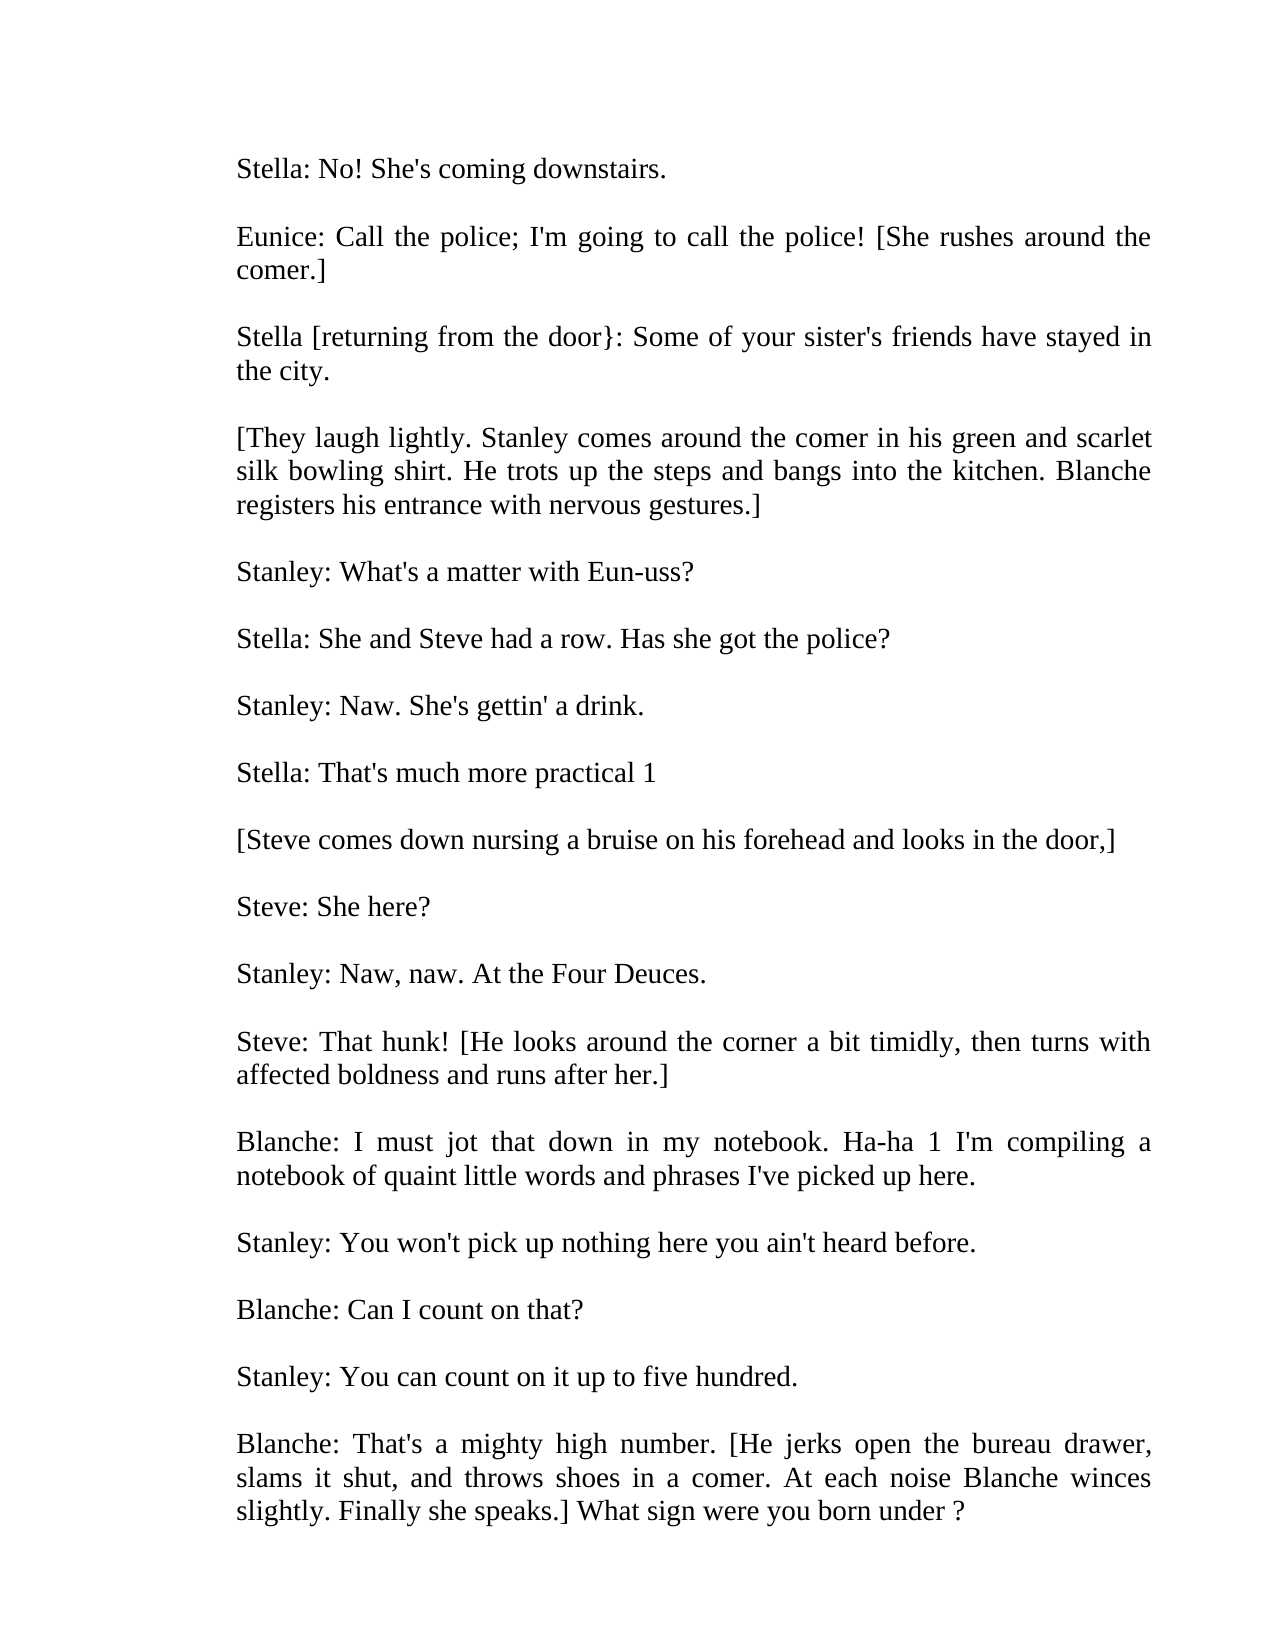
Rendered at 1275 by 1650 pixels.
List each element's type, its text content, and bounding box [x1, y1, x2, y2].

text Stella: That's much more practical 1 [236, 755, 1153, 789]
text : What's a matter with Eun-uss? [236, 554, 1153, 588]
text Blanche: Can I count on that? [236, 1292, 1153, 1326]
text Steve: That hunk! [He looks around the corner a bit timidly, then turns with affected boldness and runs after her.] [236, 1024, 1153, 1091]
text Stella: No! She's coming downstairs. [236, 152, 1153, 185]
text Blanche: I must jot that down in my notebook. Ha-ha 1 I'm compiling a notebook of quaint little words and phrases I've picked up here. [236, 1124, 1153, 1191]
text : Naw. She's gettin' a drink. [236, 688, 1153, 722]
text Stella: She and Steve had a row. Has she got the police? [236, 621, 1153, 655]
text Stella [returning from the door}: Some of your sister's friends have stayed in the city. [236, 319, 1153, 386]
text : Naw, naw. At the Four Deuces. [236, 957, 1153, 990]
text [Steve comes down nursing a bruise on his forehead and looks in the door,] [236, 822, 1153, 856]
text Steve: She here? [236, 889, 1153, 923]
text [They laugh lightly. comes around the comer in his green and scarlet silk bowling shirt. He trots up the steps and bangs into the kitchen. Blanche registers his entrance with nervous gestures.] [236, 420, 1153, 521]
text : You can count on it up to five hundred. [236, 1359, 1153, 1393]
text Blanche: That's a mighty high number. [He jerks open the bureau drawer, slams it shut, and throws shoes in a comer. At each noise Blanche winces slightly. Finally she speaks.] What sign were you born under ? [236, 1426, 1153, 1527]
text : You won't pick up nothing here you ain't heard before. [236, 1225, 1153, 1258]
text Eunice: Call the police; I'm going to call the police! [She rushes around the comer.] [236, 219, 1153, 286]
